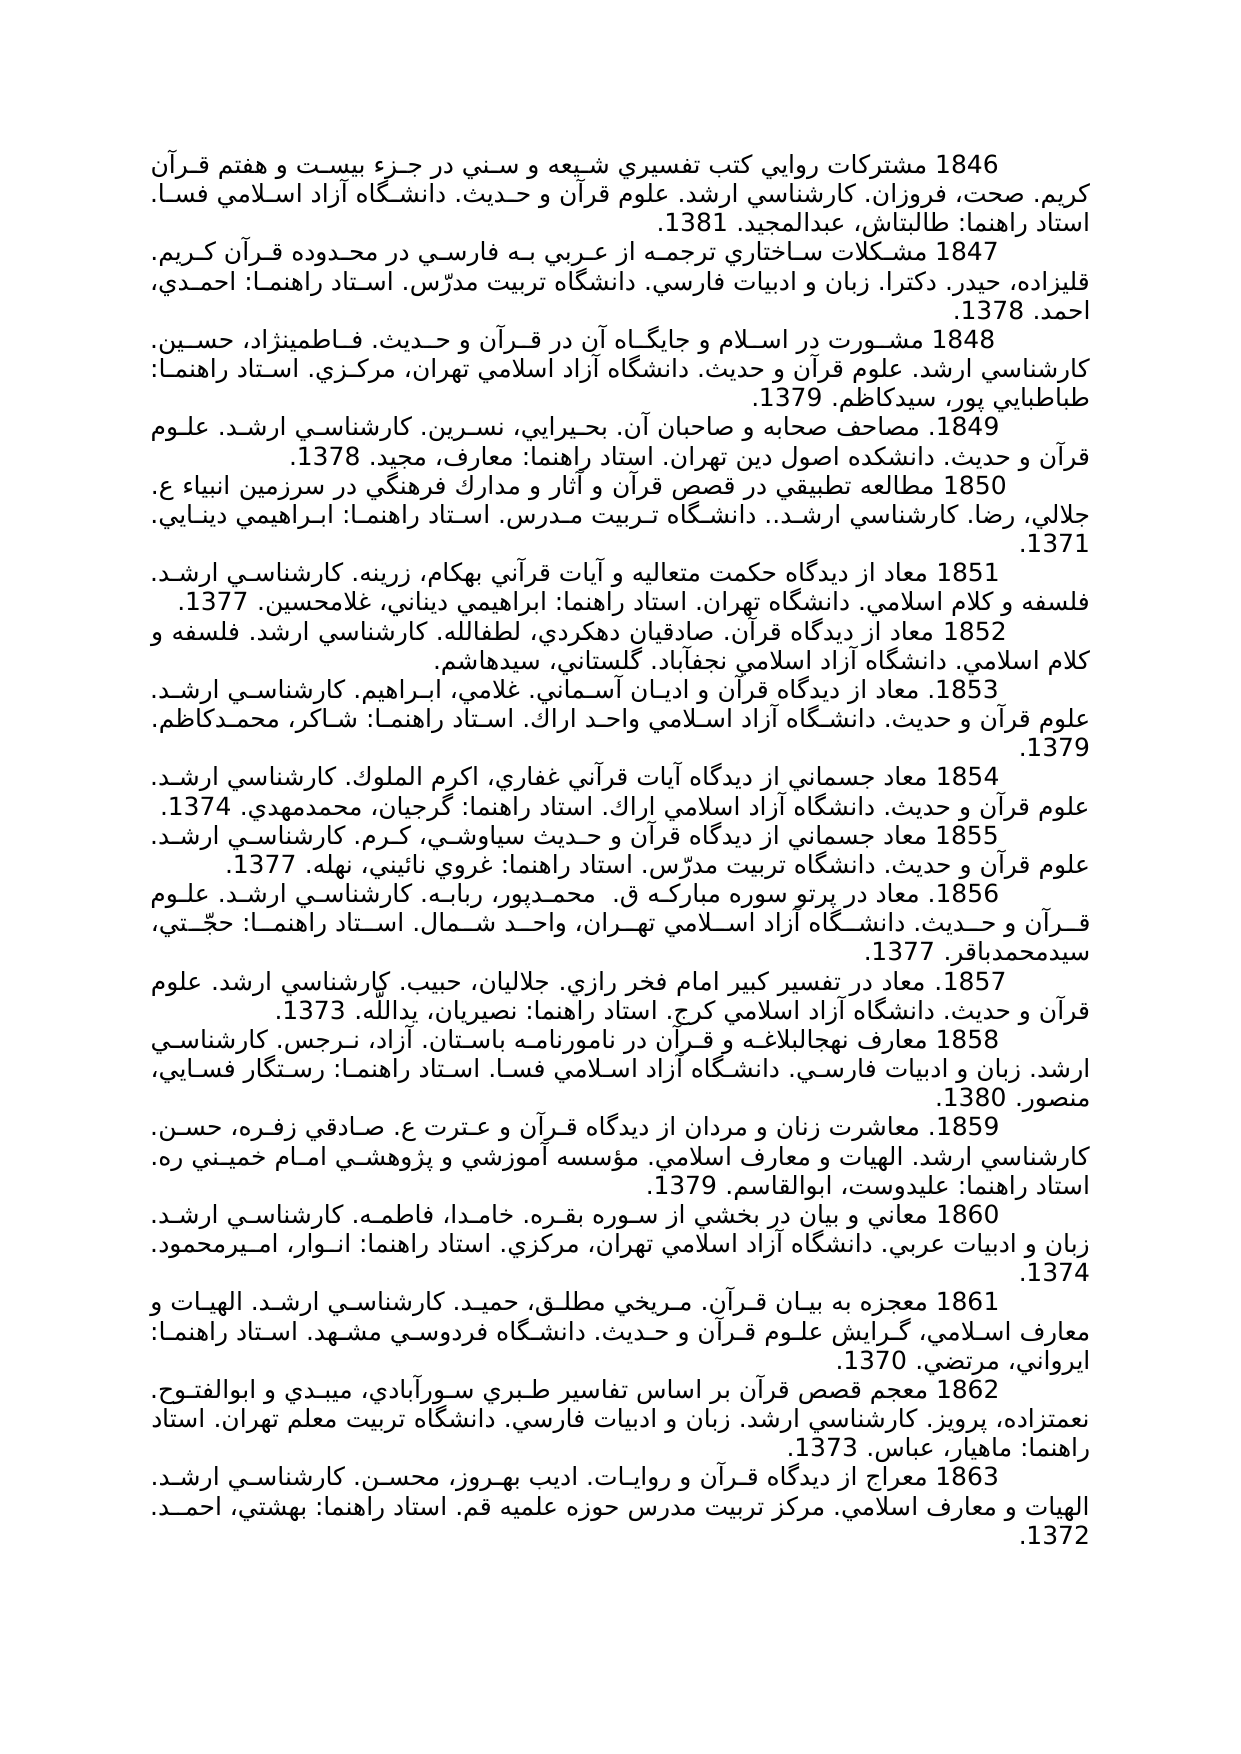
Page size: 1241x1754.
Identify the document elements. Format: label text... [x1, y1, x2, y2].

text 1849. مصاحف صحابه و صاحبان آن. بحيرايي، نسرين. كارشناسي ارشد. علوم قرآن و حديث. دانشكده اصول دين تهران. استاد راهنما: معارف، مجيد. 1378. [150, 412, 1090, 471]
text 1859. معاشرت زنان و مردان از ديدگاه قرآن و عترت ع. صادقي زفره، حسن. كارشناسي ارشد. الهيات و معارف اسلامي. مؤسسه آموزشي و پژوهشي امام خميني ره. استاد راهنما: علي‏دوست، ابوالقاسم. 1379. [150, 1112, 1090, 1200]
text 1858 معارف نهج‏البلاغه و قرآن در نامورنامه باستان. آزاد، نرجس. كارشناسي ارشد. زبان و ادبيات فارسي. دانشگاه آزاد اسلامي فسا. استاد راهنما: رستگار فسايي، منصور. 1380. [150, 1025, 1090, 1112]
text 1850 مطالعه تطبيقي در قصص قرآن و آثار و مدارك فرهنگي در سرزمين انبياء ع. جلالي، رضا. كارشناسي ارشد.. دانشگاه تربيت مدرس. استاد راهنما: ابراهيمي دينايي. 1371. [150, 471, 1090, 558]
text 1860 معاني و بيان در بخشي از سوره بقره. خامدا، فاطمه. كارشناسي ارشد. زبان و ادبيات عربي. دانشگاه آزاد اسلامي تهران، مركزي. استاد راهنما: انوار، اميرمحمود. 1374. [150, 1200, 1090, 1287]
text 1848 مشورت در اسلام و جايگاه آن در قرآن و حديث. فاطمي‏نژاد، حسين. كارشناسي ارشد. علوم قرآن و حديث. دانشگاه آزاد اسلامي تهران، مركزي. استاد راهنما: طباطبايي پور، سيدكاظم. 1379. [150, 325, 1090, 412]
text 1854 معاد جسماني از ديدگاه آيات قرآني غفاري، اكرم الملوك. كارشناسي ارشد. علوم قرآن و حديث. دانشگاه آزاد اسلامي اراك. استاد راهنما: گرجيان، محمدمهدي. 1374. [150, 762, 1090, 821]
text 1847 مشكلات ساختاري ترجمه از عربي به فارسي در محدوده قرآن كريم. قلي‏زاده، حيدر. دكترا. زبان و ادبيات فارسي. دانشگاه تربيت مدرّس. استاد راهنما: احمدي، احمد. 1378. [150, 237, 1090, 325]
text 1857. معاد در تفسير كبير امام فخر رازي. جلاليان، حبيب. كارشناسي ارشد. علوم قرآن و حديث. دانشگاه آزاد اسلامي كرج. استاد راهنما: نصيريان، يداللَّه. 1373. [150, 967, 1090, 1025]
text 1856. معاد در پرتو سوره مباركه ق. محمدپور، ربابه. كارشناسي ارشد. علوم قرآن و حديث. دانشگاه آزاد اسلامي تهران، واحد شمال. استاد راهنما: حجّتي، سيدمحمدباقر. 1377. [150, 879, 1090, 967]
text 1846 مشتركات روايي كتب تفسيري شيعه و سني در جزء بيست و هفتم قرآن كريم. صحت، فروزان. كارشناسي ارشد. علوم قرآن و حديث. دانشگاه آزاد اسلامي فسا. استاد راهنما: طالب‏تاش، عبدالمجيد. 1381. [150, 150, 1090, 237]
text 1853. معاد از ديدگاه قرآن و اديان آسماني. غلامي، ابراهيم. كارشناسي ارشد. علوم قرآن و حديث. دانشگاه آزاد اسلامي واحد اراك. استاد راهنما: شاكر، محمدكاظم. 1379. [150, 675, 1090, 762]
text 1855 معاد جسماني از ديدگاه قرآن و حديث سياوشي، كرم. كارشناسي ارشد. علوم قرآن و حديث. دانشگاه تربيت مدرّس. استاد راهنما: غروي نائيني، نهله. 1377. [150, 821, 1090, 879]
text 1852 معاد از ديدگاه قرآن. صادقيان دهكردي، لطف‏الله. كارشناسي ارشد. فلسفه و كلام اسلامي. دانشگاه آزاد اسلامي نجف‏آباد. گلستاني، سيدهاشم. [150, 617, 1090, 675]
text 1863 معراج از ديدگاه قرآن و روايات. اديب بهروز، محسن. كارشناسي ارشد. الهيات و معارف اسلامي. مركز تربيت مدرس حوزه علميه قم. استاد راهنما: بهشتي، احمد. 1372. [150, 1462, 1090, 1550]
text 1862 معجم قصص قرآن بر اساس تفاسير طبري سورآبادي، ميبدي و ابوالفتوح. نعمت‏زاده، پرويز. كارشناسي ارشد. زبان و ادبيات فارسي. دانشگاه تربيت معلم تهران. استاد راهنما: ماهيار، عباس. 1373. [150, 1375, 1090, 1462]
text 1851 معاد از ديدگاه حكمت متعاليه و آيات قرآني بهكام، زرينه. كارشناسي ارشد. فلسفه و كلام اسلامي. دانشگاه تهران. استاد راهنما: ابراهيمي ديناني، غلامحسين. 1377. [150, 558, 1090, 617]
text 1861 معجزه به بيان قرآن. مريخي مطلق، حميد. كارشناسي ارشد. الهيات و معارف اسلامي، گرايش علوم قرآن و حديث. دانشگاه فردوسي مشهد. استاد راهنما: ايرواني، مرتضي. 1370. [150, 1287, 1090, 1375]
